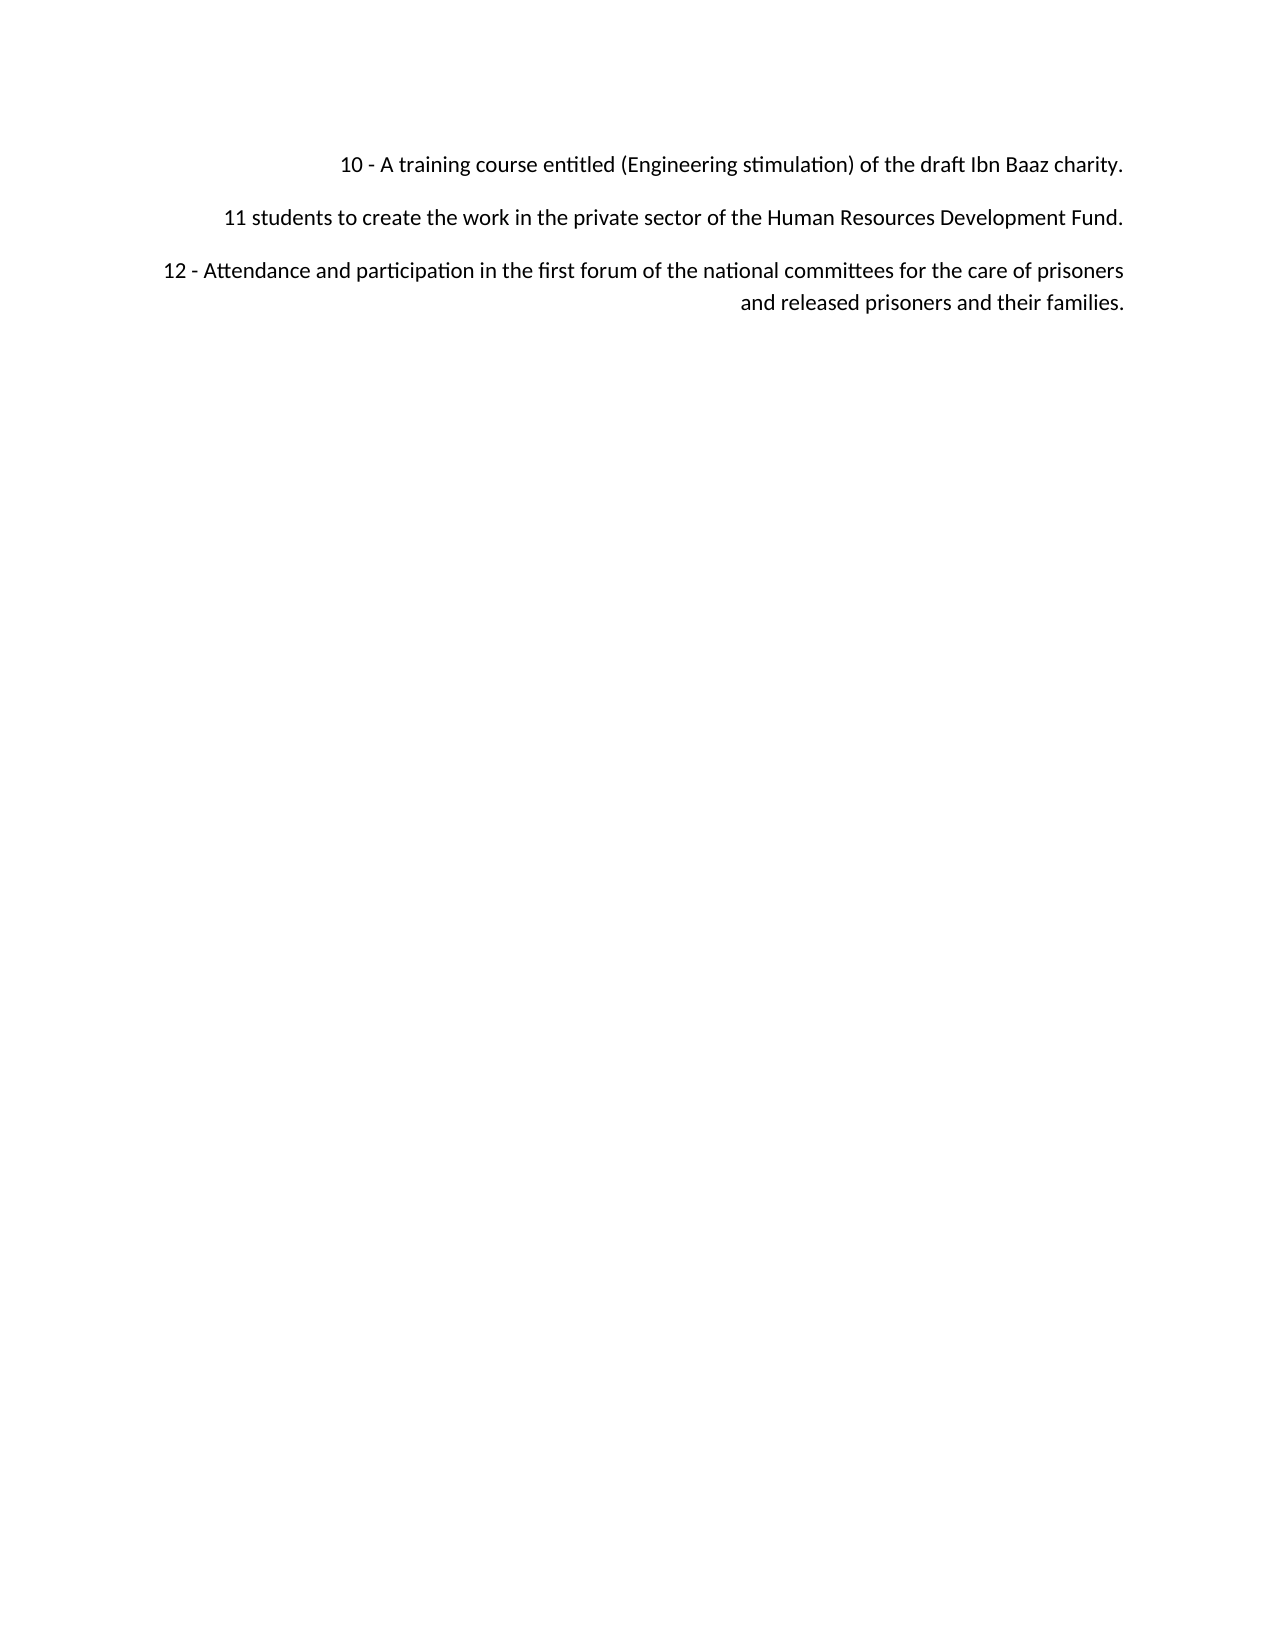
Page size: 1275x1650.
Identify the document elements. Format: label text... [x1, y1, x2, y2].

text 11 students to create the work in the private sector of the Human Resources Development Fund. [150, 203, 1125, 231]
text 12 - Attendance and participation in the first forum of the national committees for the care of prisoners and released prisoners and their families. [150, 256, 1125, 316]
text 10 - A training course entitled (Engineering stimulation) of the draft Ibn Baaz charity. [150, 150, 1125, 178]
